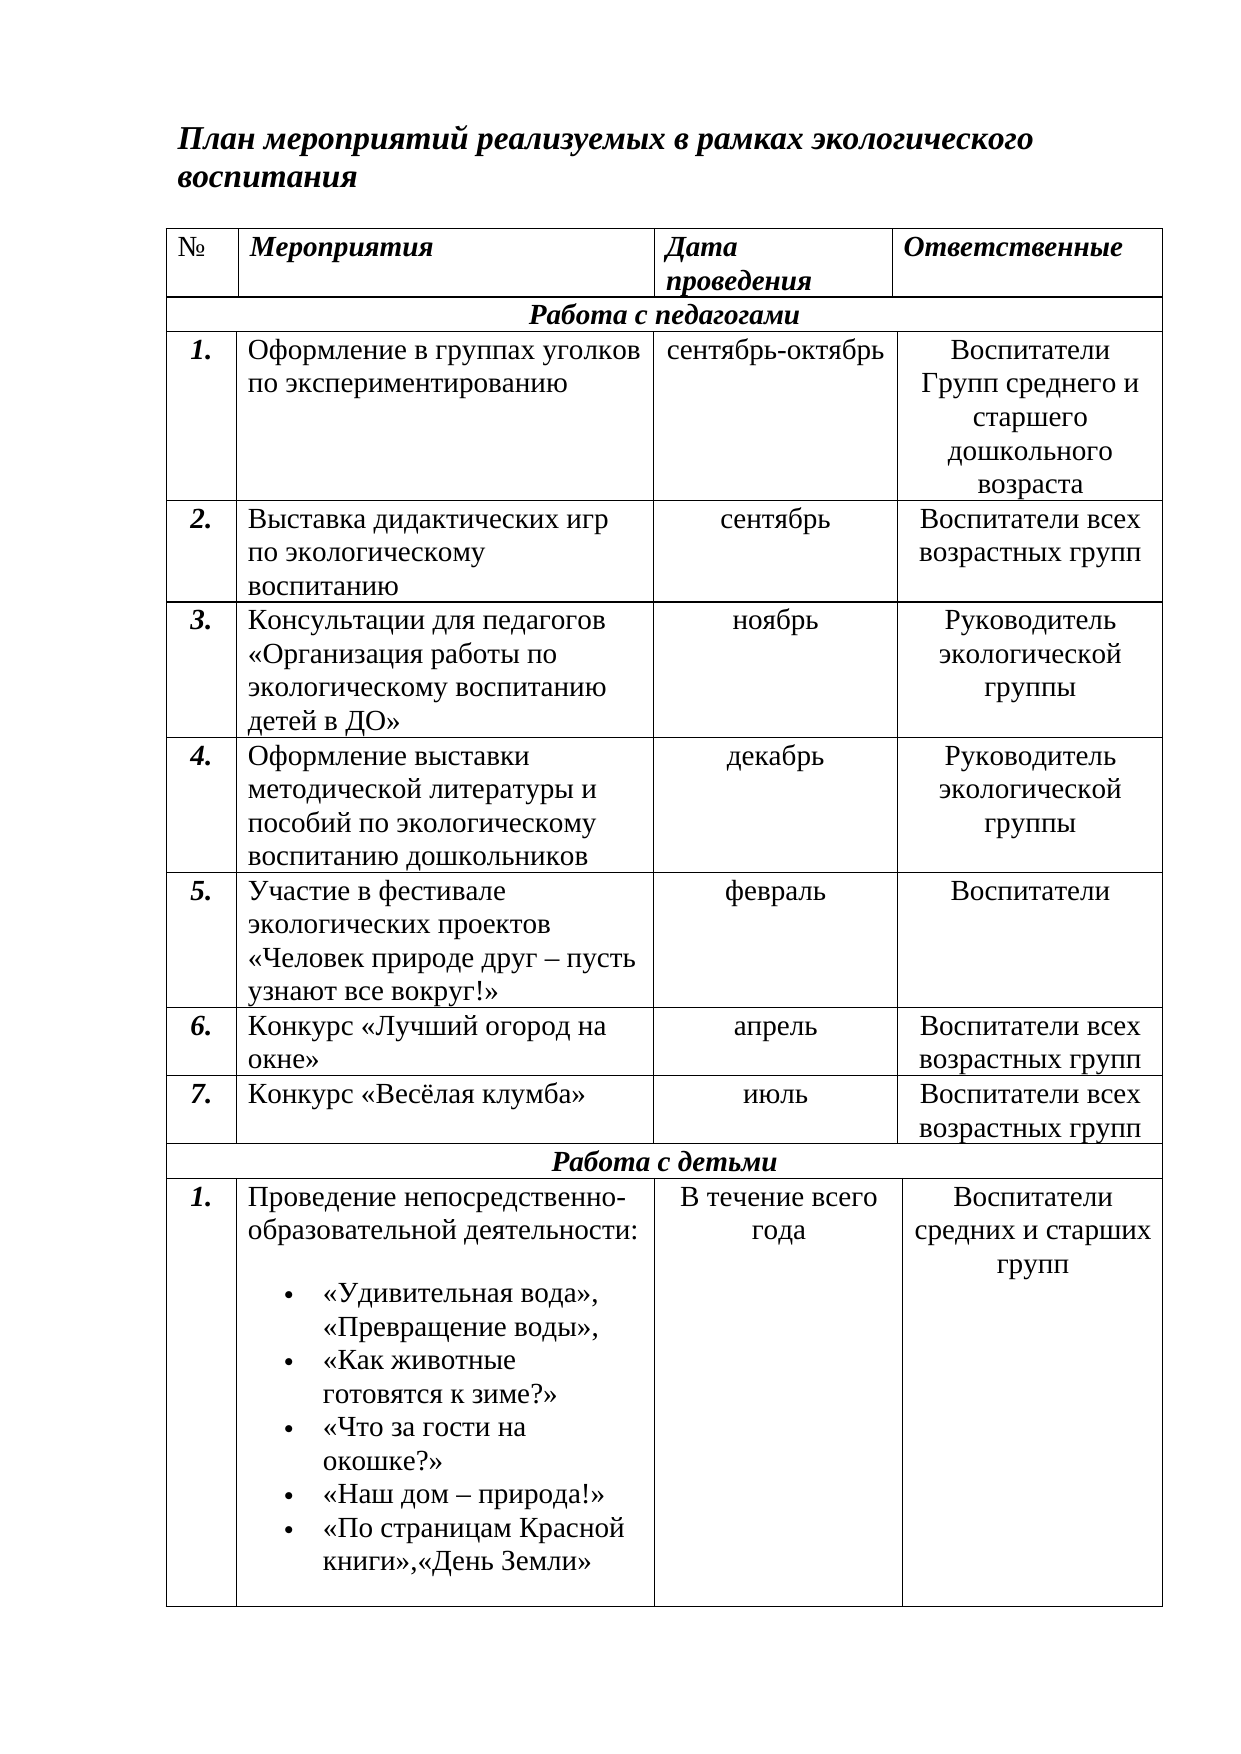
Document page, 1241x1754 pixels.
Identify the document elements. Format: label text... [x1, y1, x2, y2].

table_cell Работа с детьми [167, 1144, 1162, 1178]
table_cell 1. [167, 332, 236, 500]
table_cell Руководитель экологической группы [898, 603, 1162, 737]
table_cell Консультации для педагогов «Организация работы по экологическому воспитанию детей в ДО» [237, 603, 653, 737]
table_cell Оформление в группах уголков по экспериментированию [237, 332, 653, 500]
table_header № [167, 229, 238, 296]
table_cell 3. [167, 603, 236, 737]
table_cell Работа с педагогами [167, 298, 1162, 331]
table_cell Воспитатели [898, 873, 1162, 1007]
table_cell Выставка дидактических игр по экологическому воспитанию [237, 501, 653, 601]
table_cell Конкурс «Лучший огород на окне» [237, 1008, 653, 1075]
table_cell Воспитатели всех возрастных групп [898, 1008, 1162, 1075]
table_cell Конкурс «Весёлая клумба» [237, 1076, 653, 1143]
table_cell 7. [167, 1076, 236, 1143]
table_cell декабрь [654, 738, 897, 872]
text План мероприятий реализуемых в рамках экологического воспитания [177, 118, 1152, 195]
table_header Дата проведения [655, 229, 892, 296]
table_cell февраль [654, 873, 897, 1007]
table_cell Руководитель экологической группы [898, 738, 1162, 872]
table_cell ноябрь [654, 603, 897, 737]
table_cell Участие в фестивале экологических проектов «Человек природе друг – пусть узнают все вокруг!» [237, 873, 653, 1007]
table_header Мероприятия [239, 229, 654, 296]
table_cell сентябрь [654, 501, 897, 601]
table_cell июль [654, 1076, 897, 1143]
table_cell 6. [167, 1008, 236, 1075]
table_cell 2. [167, 501, 236, 601]
table_cell сентябрь-октябрь [654, 332, 897, 500]
table_cell 1. [167, 1179, 236, 1606]
table_cell 4. [167, 738, 236, 872]
table_cell Проведение непосредственно-образовательной деятельности: «Удивительная вода», «Превращение воды», «Как животные готовятся к зиме?» «Что за гости на окошке?» «Наш дом – природа!» «По страницам Красной книги»,«День Земли» [237, 1179, 654, 1606]
table_cell Воспитатели всех возрастных групп [898, 501, 1162, 601]
table_cell Воспитатели Групп среднего и старшего дошкольного возраста [898, 332, 1162, 500]
table_cell Воспитатели средних и старших групп [903, 1179, 1162, 1606]
table_cell апрель [654, 1008, 897, 1075]
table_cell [655, 1179, 902, 1606]
table_cell Воспитатели всех возрастных групп [898, 1076, 1162, 1143]
table_cell 5. [167, 873, 236, 1007]
table_header Ответственные [893, 229, 1162, 296]
table_cell Оформление выставки методической литературы и пособий по экологическому воспитанию дошкольников [237, 738, 653, 872]
